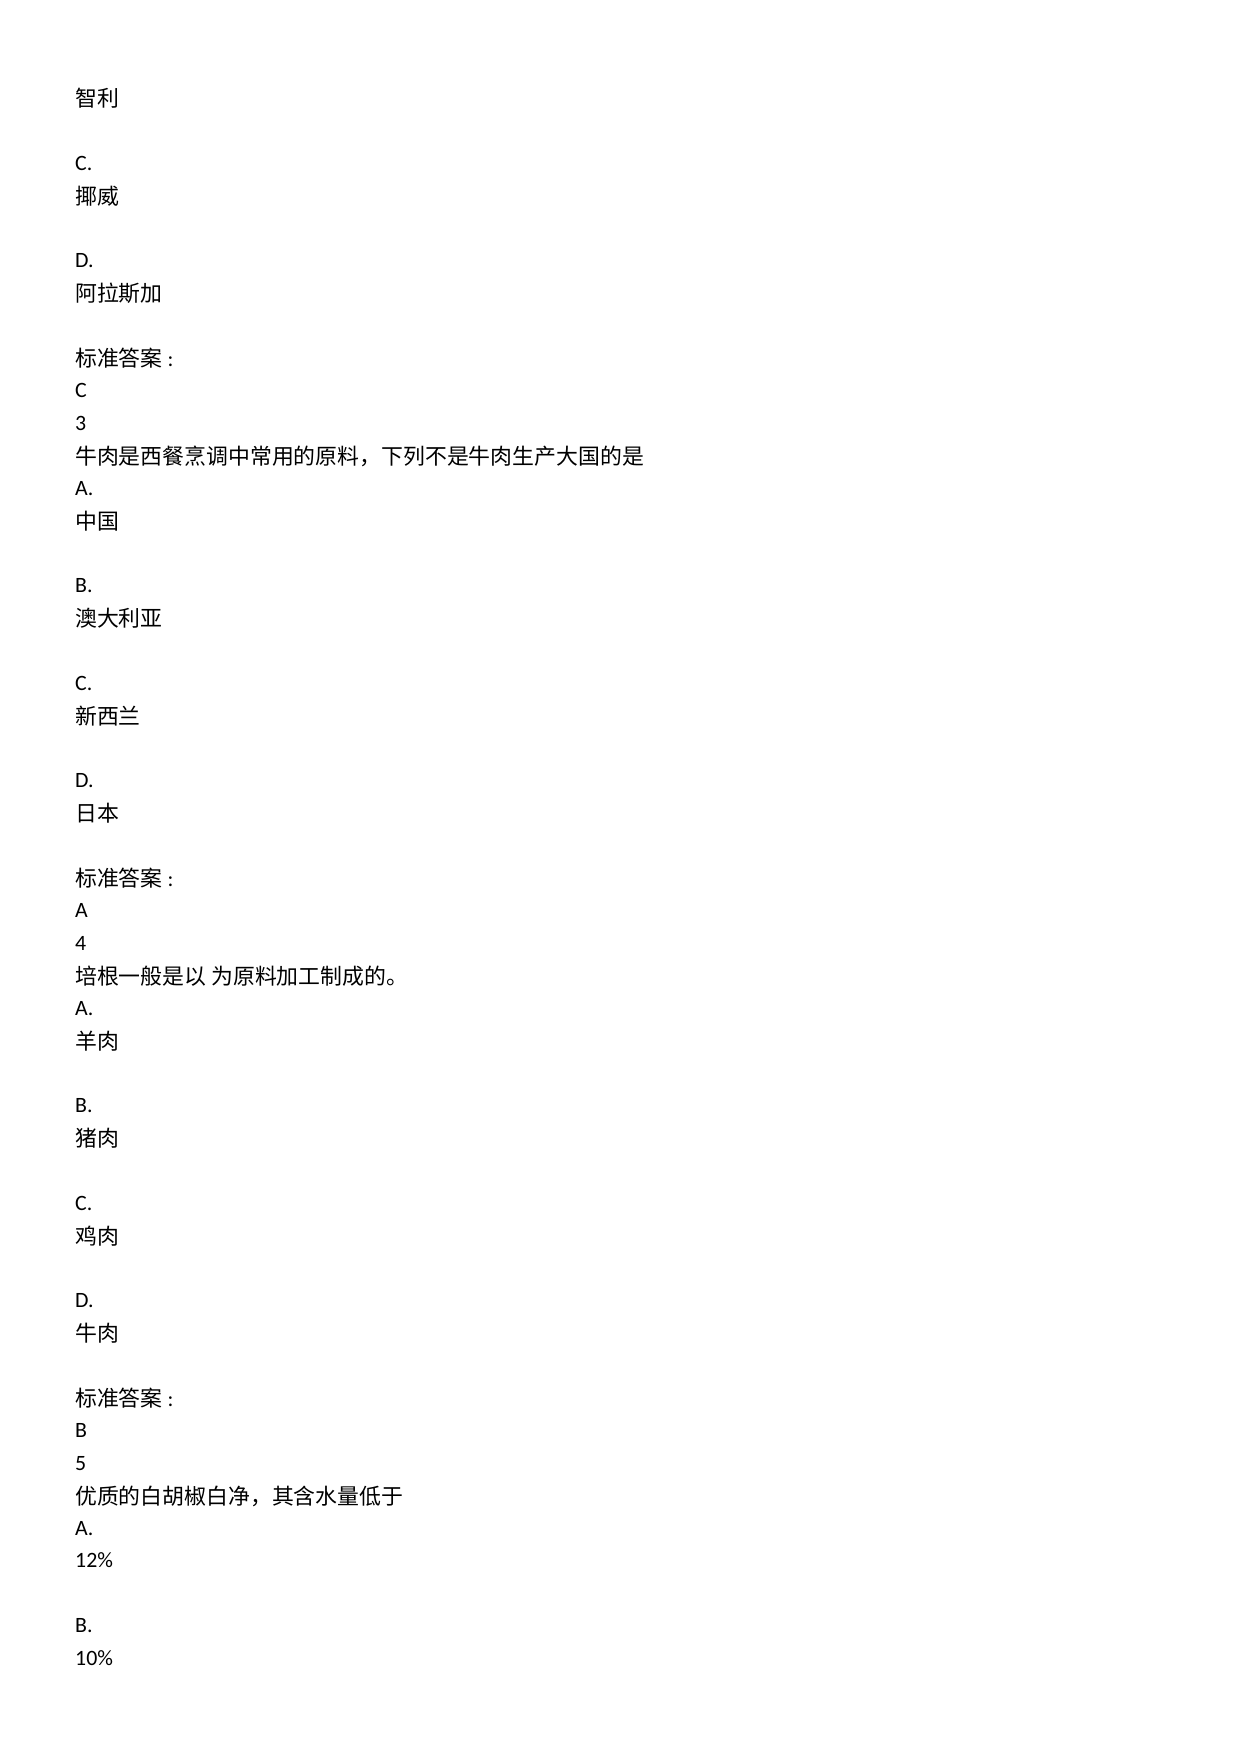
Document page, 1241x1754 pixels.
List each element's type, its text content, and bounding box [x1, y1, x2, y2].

text 标准答案 : [75, 861, 1165, 893]
text D. [75, 1283, 1165, 1316]
text 羊肉 [75, 1023, 1165, 1056]
text 猪肉 [75, 1121, 1165, 1153]
text 标准答案 : [75, 1381, 1165, 1413]
text 牛肉是西餐烹调中常用的原料，下列不是牛肉生产大国的是 [75, 438, 1165, 471]
text B. [75, 568, 1165, 601]
text 优质的白胡椒白净，其含水量低于 [75, 1478, 1165, 1511]
text B. [75, 1088, 1165, 1121]
text 12% [75, 1543, 1165, 1576]
text 揶威 [75, 178, 1165, 211]
text C. [75, 666, 1165, 698]
text 标准答案 : [75, 341, 1165, 373]
text 3 [75, 406, 1165, 438]
text 澳大利亚 [75, 601, 1165, 633]
text 日本 [75, 796, 1165, 828]
text A. [75, 471, 1165, 503]
text 4 [75, 926, 1165, 958]
text 10% [75, 1641, 1165, 1673]
text A [75, 893, 1165, 926]
text C. [75, 146, 1165, 178]
text 鸡肉 [75, 1218, 1165, 1251]
text B [75, 1413, 1165, 1446]
text 牛肉 [75, 1316, 1165, 1348]
text A. [75, 991, 1165, 1023]
text 培根一般是以 为原料加工制成的。 [75, 958, 1165, 991]
text 智利 [75, 81, 1165, 113]
text D. [75, 763, 1165, 796]
text 阿拉斯加 [75, 276, 1165, 308]
text C [75, 373, 1165, 406]
text D. [75, 243, 1165, 276]
text A. [75, 1511, 1165, 1543]
text 中国 [75, 503, 1165, 536]
text 5 [75, 1446, 1165, 1478]
text B. [75, 1608, 1165, 1641]
text 新西兰 [75, 698, 1165, 731]
text C. [75, 1186, 1165, 1218]
